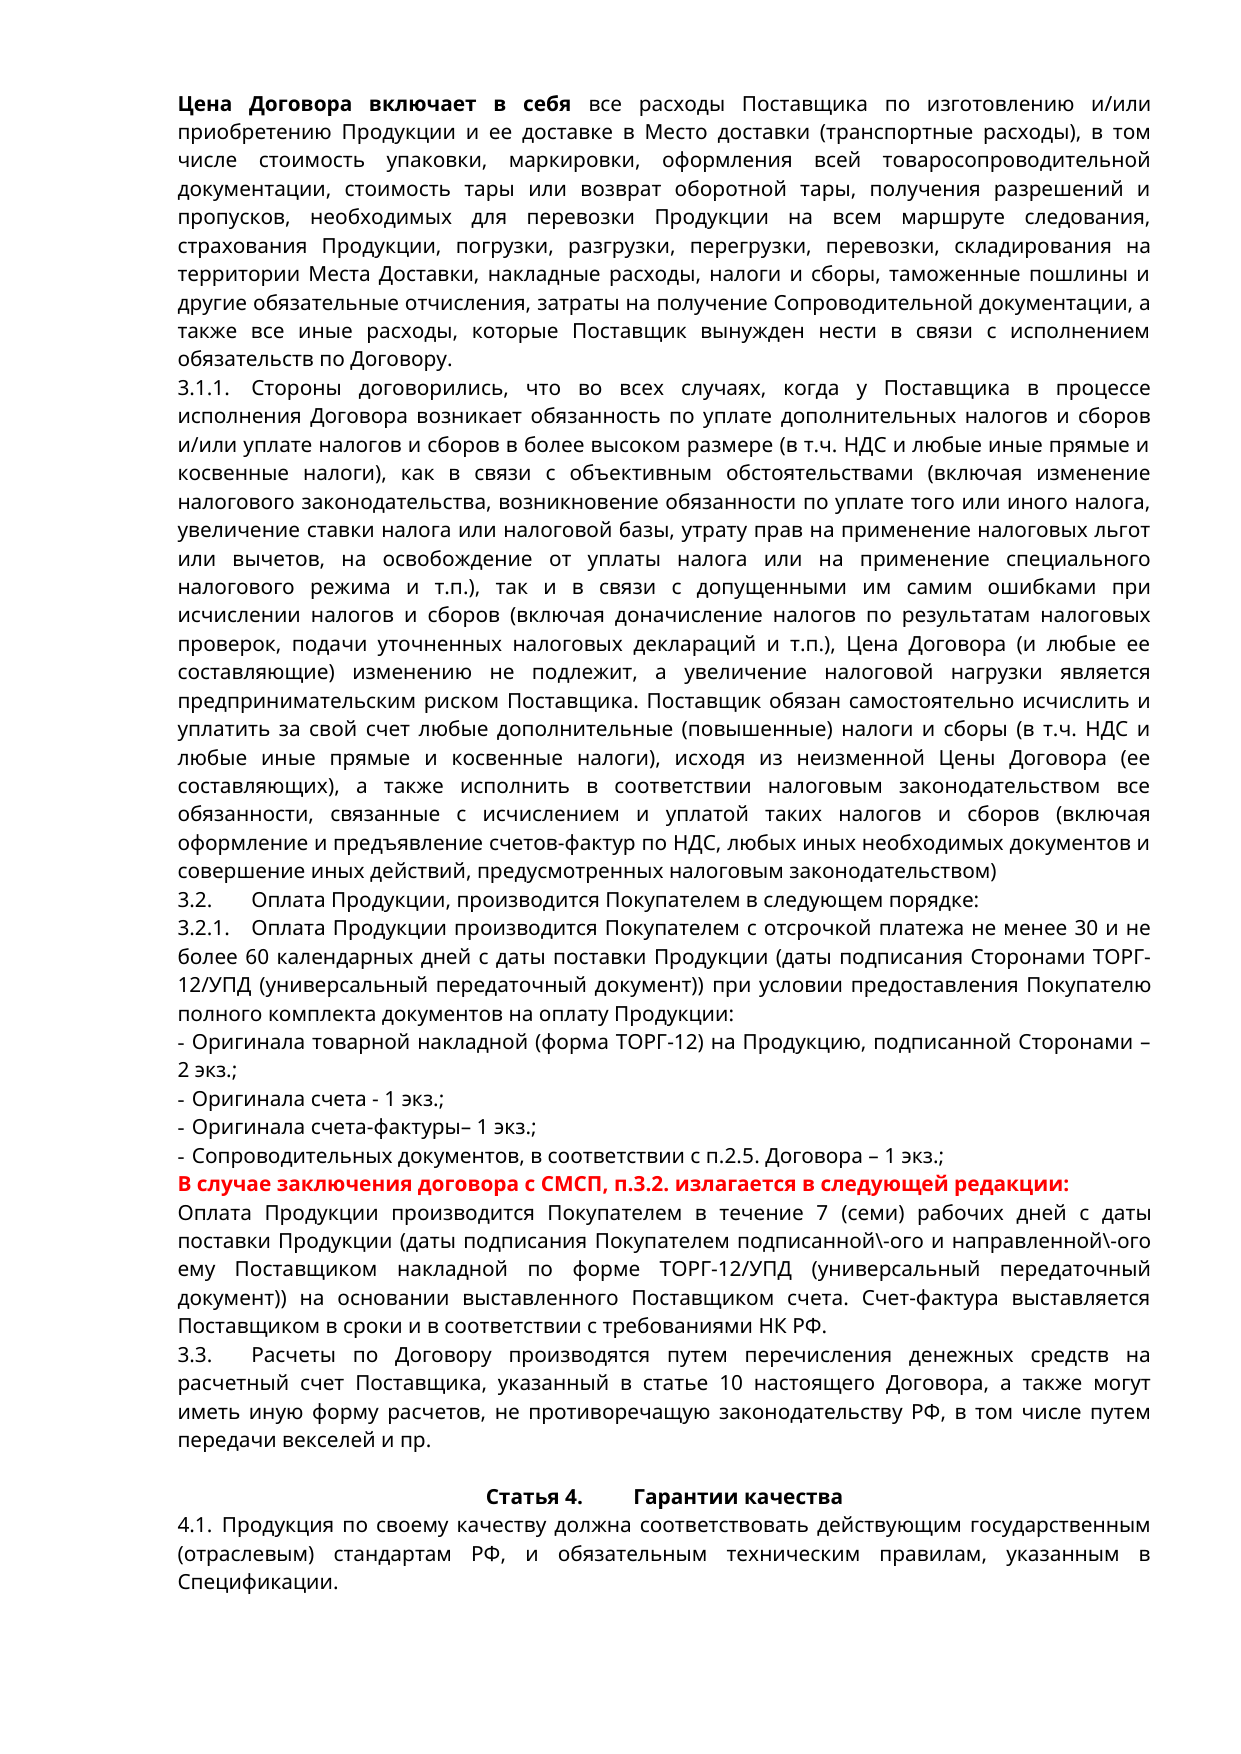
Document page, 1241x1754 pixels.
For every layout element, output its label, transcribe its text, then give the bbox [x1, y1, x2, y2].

list Продукция по своему качеству должна соответствовать действующим государственным (отраслевым) стандартам РФ, и обязательным техническим правилам, указанным в Спецификации. [177, 1511, 1152, 1596]
text Оплата Продукции производится Покупателем в течение 7 (семи) рабочих дней с даты поставки Продукции (даты подписания Покупателем подписанной\-ого и направленной\-ого ему Поставщиком накладной по форме ТОРГ-12/УПД (универсальный передаточный документ)) на основании выставленного Поставщиком счета. Счет-фактура выставляется Поставщиком в сроки и в соответствии с требованиями НК РФ. [177, 1198, 1152, 1340]
text В случае заключения договора с СМСП, п.3.2. излагается в следующей редакции: [177, 1169, 1152, 1198]
text Цена Договора включает в себя все расходы Поставщика по изготовлению и/или приобретению Продукции и ее доставке в Место доставки (транспортные расходы), в том числе стоимость упаковки, маркировки, оформления всей товаросопроводительной документации, стоимость тары или возврат оборотной тары, получения разрешений и пропусков, необходимых для перевозки Продукции на всем маршруте следования, страхования Продукции, погрузки, разгрузки, перегрузки, перевозки, складирования на территории Места Доставки, накладные расходы, налоги и сборы, таможенные пошлины и другие обязательные отчисления, затраты на получение Сопроводительной документации, а также все иные расходы, которые Поставщик вынужден нести в связи с исполнением обязательств по Договору. [177, 89, 1152, 373]
list Оригинала товарной накладной (форма ТОРГ-12) на Продукцию, подписанной Сторонами – 2 экз.; [177, 1027, 1152, 1084]
list Гарантии качества [177, 1482, 1152, 1511]
list Сопроводительных документов, в соответствии с п.2.5. Договора – 1 экз.; [177, 1141, 1152, 1169]
list Расчеты по Договору производятся путем перечисления денежных средств на расчетный счет Поставщика, указанный в статье 10 настоящего Договора, а также могут иметь иную форму расчетов, не противоречащую законодательству РФ, в том числе путем передачи векселей и пр. [177, 1340, 1152, 1454]
list Оплата Продукции производится Покупателем с отсрочкой платежа не менее 30 и не более 60 календарных дней с даты поставки Продукции (даты подписания Сторонами ТОРГ-12/УПД (универсальный передаточный документ)) при условии предоставления Покупателю полного комплекта документов на оплату Продукции: [177, 913, 1152, 1027]
list Оригинала счета-фактуры– 1 экз.; [177, 1112, 1152, 1141]
list Оригинала счета - 1 экз.; [177, 1084, 1152, 1112]
list Стороны договорились, что во всех случаях, когда у Поставщика в процессе исполнения Договора возникает обязанность по уплате дополнительных налогов и сборов и/или уплате налогов и сборов в более высоком размере (в т.ч. НДС и любые иные прямые и косвенные налоги), как в связи с объективным обстоятельствами (включая изменение налогового законодательства, возникновение обязанности по уплате того или иного налога, увеличение ставки налога или налоговой базы, утрату прав на применение налоговых льгот или вычетов, на освобождение от уплаты налога или на применение специального налогового режима и т.п.), так и в связи с допущенными им самим ошибками при исчислении налогов и сборов (включая доначисление налогов по результатам налоговых проверок, подачи уточненных налоговых деклараций и т.п.), Цена Договора (и любые ее составляющие) изменению не подлежит, а увеличение налоговой нагрузки является предпринимательским риском Поставщика. Поставщик обязан самостоятельно исчислить и уплатить за свой счет любые дополнительные (повышенные) налоги и сборы (в т.ч. НДС и любые иные прямые и косвенные налоги), исходя из неизменной Цены Договора (ее составляющих), а также исполнить в соответствии налоговым законодательством все обязанности, связанные с исчислением и уплатой таких налогов и сборов (включая оформление и предъявление счетов-фактур по НДС, любых иных необходимых документов и совершение иных действий, предусмотренных налоговым законодательством) [177, 373, 1152, 885]
list Оплата Продукции, производится Покупателем в следующем порядке: [177, 885, 1152, 913]
